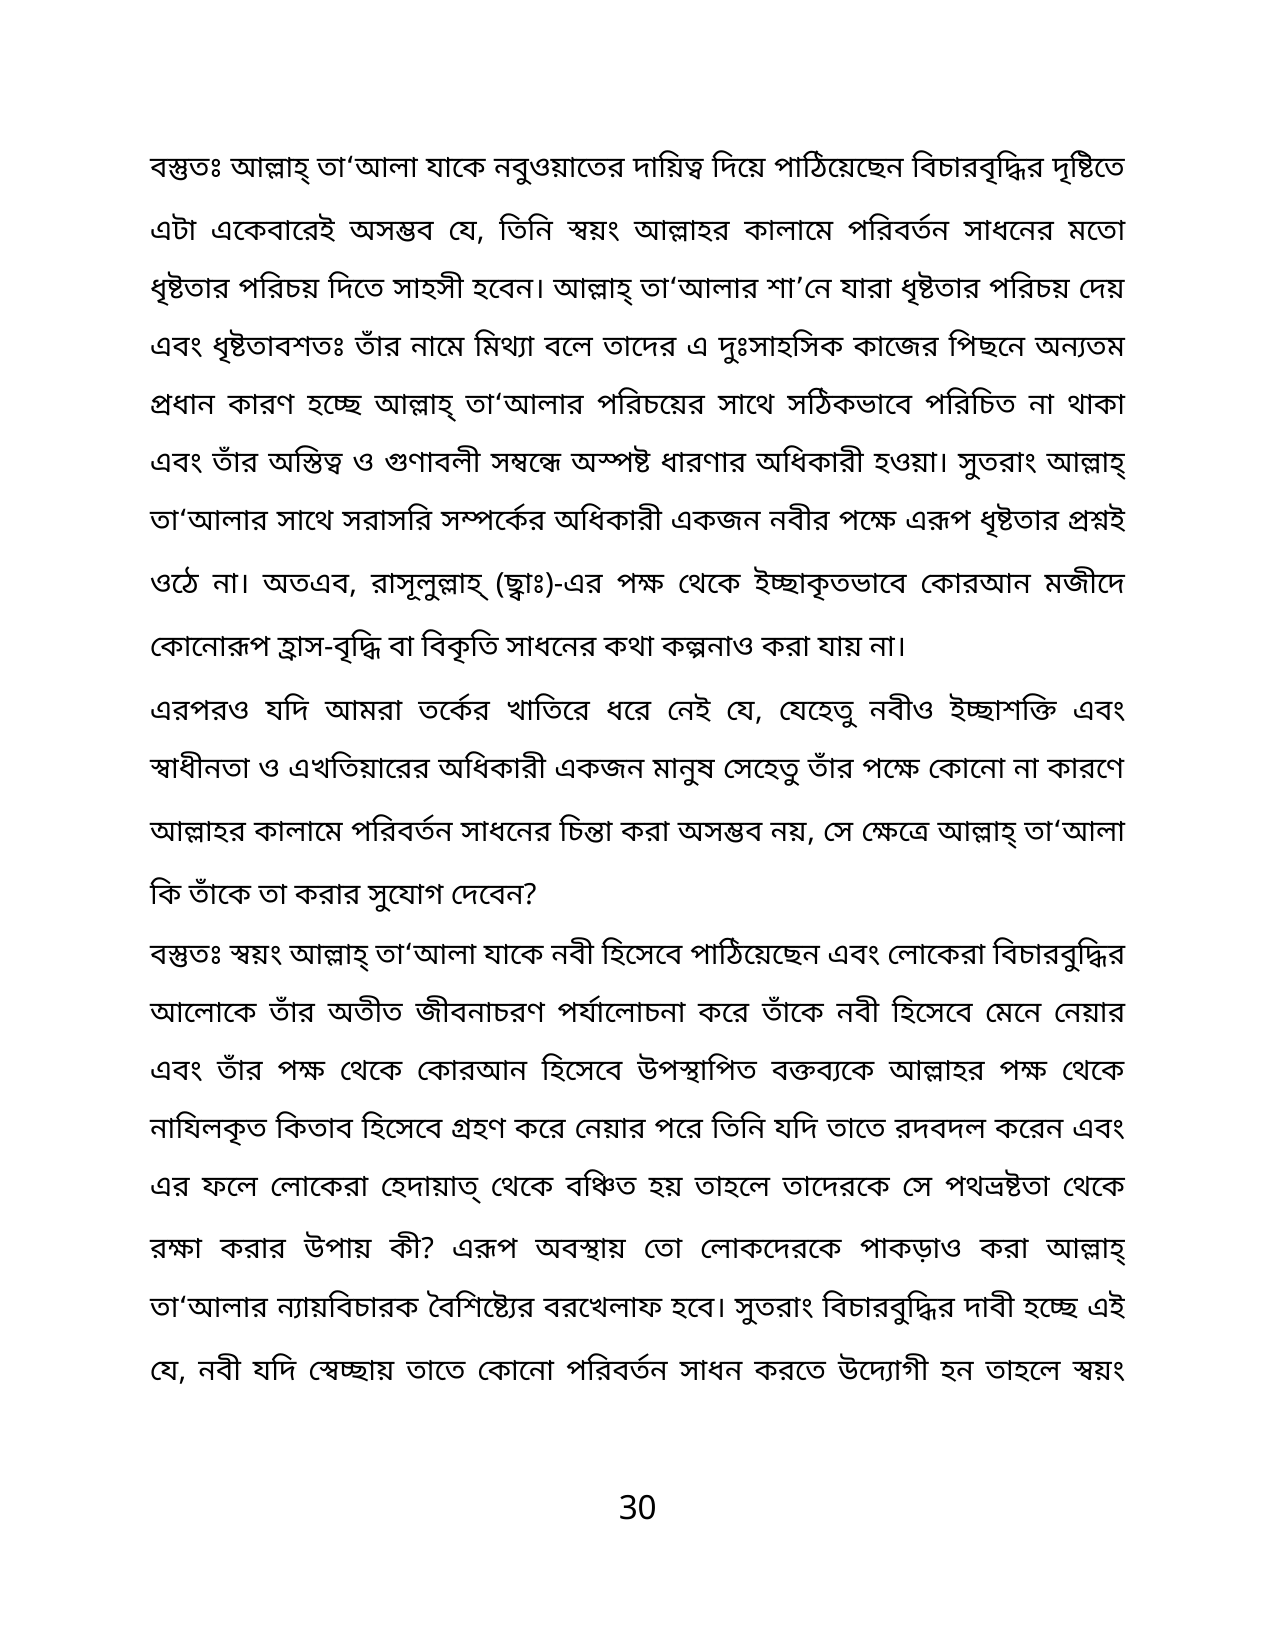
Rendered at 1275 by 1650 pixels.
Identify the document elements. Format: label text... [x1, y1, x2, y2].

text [150, 937, 1125, 1392]
text এরপরও যদি আমরা তর্কের খাতিরে ধরে নেই যে, যেহেতু নবীও ইচ্ছাশক্তি এবং স্বাধীনতা ও এখতিয়ারের অধিকারী একজন মানুষ সেহেতু তাঁর পক্ষে কোনো না কারণে আল্লাহর কালামে পরিবর্তন সাধনের চিন্তা করা অসম্ভব নয়, সে ক্ষেত্রে আল্লাহ্ তা‘আলা কি তাঁকে তা করার সুযোগ দেবেন? [150, 689, 1125, 916]
text বস্তুতঃ আল্লাহ্ তা‘আলা যাকে নবুওয়াতের দায়িত্ব দিয়ে পাঠিয়েছেন বিচারবৃদ্ধির দৃষ্টিতে এটা একেবারেই অসম্ভব যে, তিনি স্বয়ং আল্লাহর কালামে পরিবর্তন সাধনের মতো ধৃষ্টতার পরিচয় দিতে সাহসী হবেন। আল্লাহ্ তা‘আলার শা’নে যারা ধৃষ্টতার পরিচয় দেয় এবং ধৃষ্টতাবশতঃ তাঁর নামে মিথ্যা বলে তাদের এ দুঃসাহসিক কাজের পিছনে অন্যতম প্রধান কারণ হচ্ছে আল্লাহ্ তা‘আলার পরিচয়ের সাথে সঠিকভাবে পরিচিত না থাকা এবং তাঁর অস্তিত্ব ও গুণাবলী সম্বন্ধে অস্পষ্ট ধারণার অধিকারী হওয়া। সুতরাং আল্লাহ্ তা‘আলার সাথে সরাসরি সম্পর্কের অধিকারী একজন নবীর পক্ষে এরূপ ধৃষ্টতার প্রশ্নই ওঠে না। অতএব, রাসূলুল্লাহ্ (ছ্বাঃ)-এর পক্ষ থেকে ইচ্ছাকৃতভাবে কোরআন মজীদে কোনোরূপ হ্রাস-বৃদ্ধি বা বিকৃতি সাধনের কথা কল্পনাও করা যায় না। [150, 150, 1125, 668]
